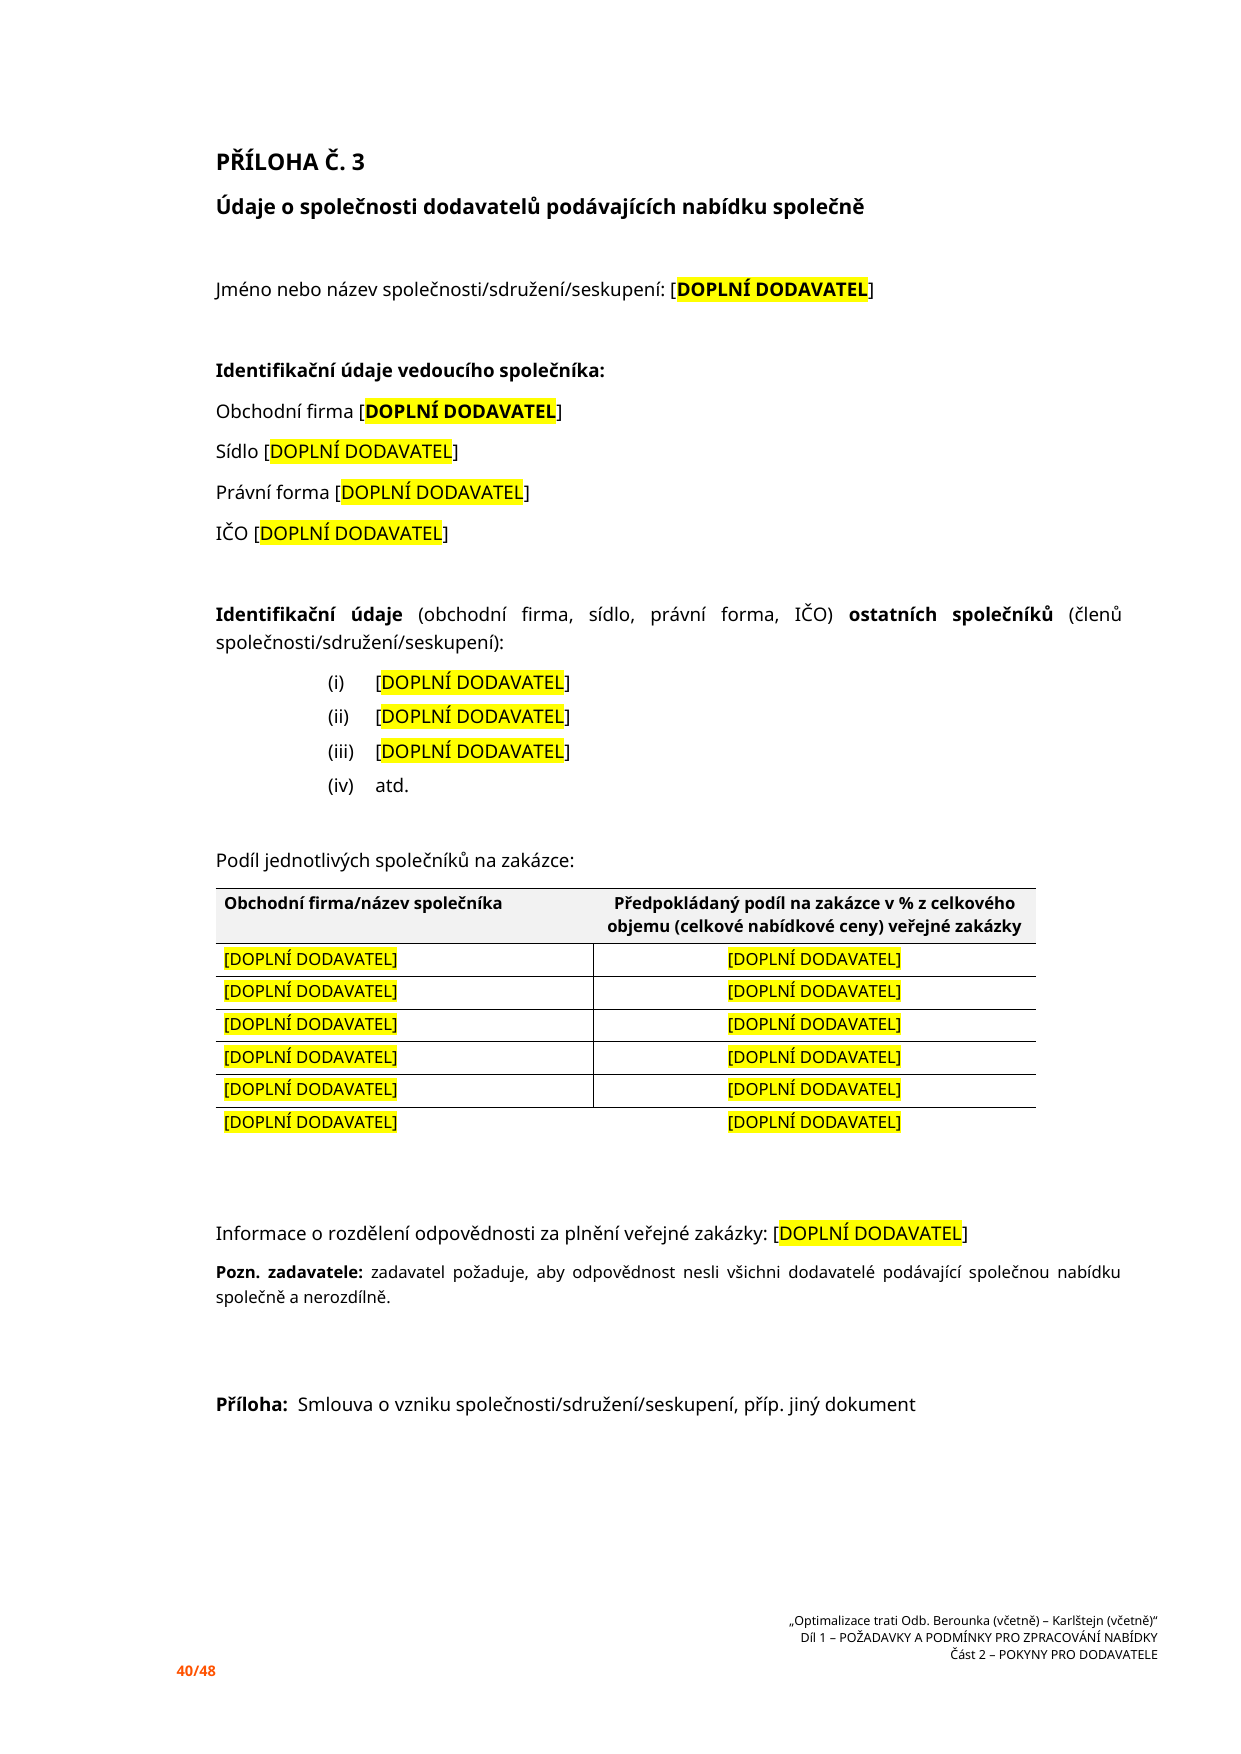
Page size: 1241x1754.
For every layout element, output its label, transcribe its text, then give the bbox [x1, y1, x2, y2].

text [DOPLNÍ DODAVATEL] [564, 704, 1122, 729]
table_cell [DOPLNÍ DODAVATEL] [216, 1042, 593, 1074]
text Pozn. zadavatele: zadavatel požaduje, aby odpovědnost nesli všichni dodavatelé podávající společnou nabídku společně a nerozdílně. [216, 1261, 1122, 1308]
text [DOPLNÍ DODAVATEL] [564, 738, 1122, 763]
text Obchodní firma [DOPLNÍ DODAVATEL] [556, 398, 1122, 424]
text Informace o rozdělení odpovědnosti za plnění veřejné zakázky: [DOPLNÍ DODAVATEL] [216, 1220, 779, 1246]
text Identifikační údaje (obchodní firma, sídlo, právní forma, IČO) ostatních společníků (členů společnosti/sdružení/seskupení): [216, 601, 1122, 654]
text Identifikační údaje vedoucího společníka: [216, 358, 1122, 383]
text [DOPLNÍ DODAVATEL] [328, 738, 381, 763]
text atd. [328, 772, 1122, 798]
text IČO [DOPLNÍ DODAVATEL] [442, 520, 1122, 545]
table_cell [DOPLNÍ DODAVATEL] [594, 1042, 1036, 1074]
table_cell [DOPLNÍ DODAVATEL] [216, 1010, 593, 1041]
table_cell [DOPLNÍ DODAVATEL] [594, 977, 1036, 1008]
text Jméno nebo název společnosti/sdružení/seskupení: [DOPLNÍ DODAVATEL] [216, 277, 677, 302]
table_cell [DOPLNÍ DODAVATEL] [216, 944, 593, 976]
text Sídlo [DOPLNÍ DODAVATEL] [452, 439, 1122, 464]
table_cell [DOPLNÍ DODAVATEL] [594, 1075, 1036, 1107]
table_cell [DOPLNÍ DODAVATEL] [594, 944, 1036, 976]
text Podíl jednotlivých společníků na zakázce: [216, 847, 1122, 873]
table_cell [DOPLNÍ DODAVATEL] [216, 1108, 593, 1139]
table_header Předpokládaný podíl na zakázce v % z celkového objemu (celkové nabídkové ceny) veřejné zakázky [593, 889, 1036, 943]
text Obchodní firma [DOPLNÍ DODAVATEL] [216, 398, 365, 424]
text Jméno nebo název společnosti/sdružení/seskupení: [DOPLNÍ DODAVATEL] [868, 277, 1122, 302]
table_cell [DOPLNÍ DODAVATEL] [593, 1108, 1036, 1139]
text Právní forma [DOPLNÍ DODAVATEL] [216, 479, 341, 505]
text Příloha č. 3 [216, 146, 1122, 177]
text Údaje o společnosti dodavatelů podávajících nabídku společně [216, 192, 1122, 221]
text [DOPLNÍ DODAVATEL] [328, 704, 381, 729]
table_header Obchodní firma/název společníka [216, 889, 593, 943]
text [DOPLNÍ DODAVATEL] [328, 669, 1122, 695]
text Právní forma [DOPLNÍ DODAVATEL] [523, 479, 1122, 505]
table_cell [DOPLNÍ DODAVATEL] [216, 1075, 593, 1107]
table_cell [DOPLNÍ DODAVATEL] [216, 977, 593, 1008]
text Příloha: Smlouva o vzniku společnosti/sdružení/seskupení, příp. jiný dokument [216, 1392, 1122, 1417]
table_cell [DOPLNÍ DODAVATEL] [594, 1010, 1036, 1041]
